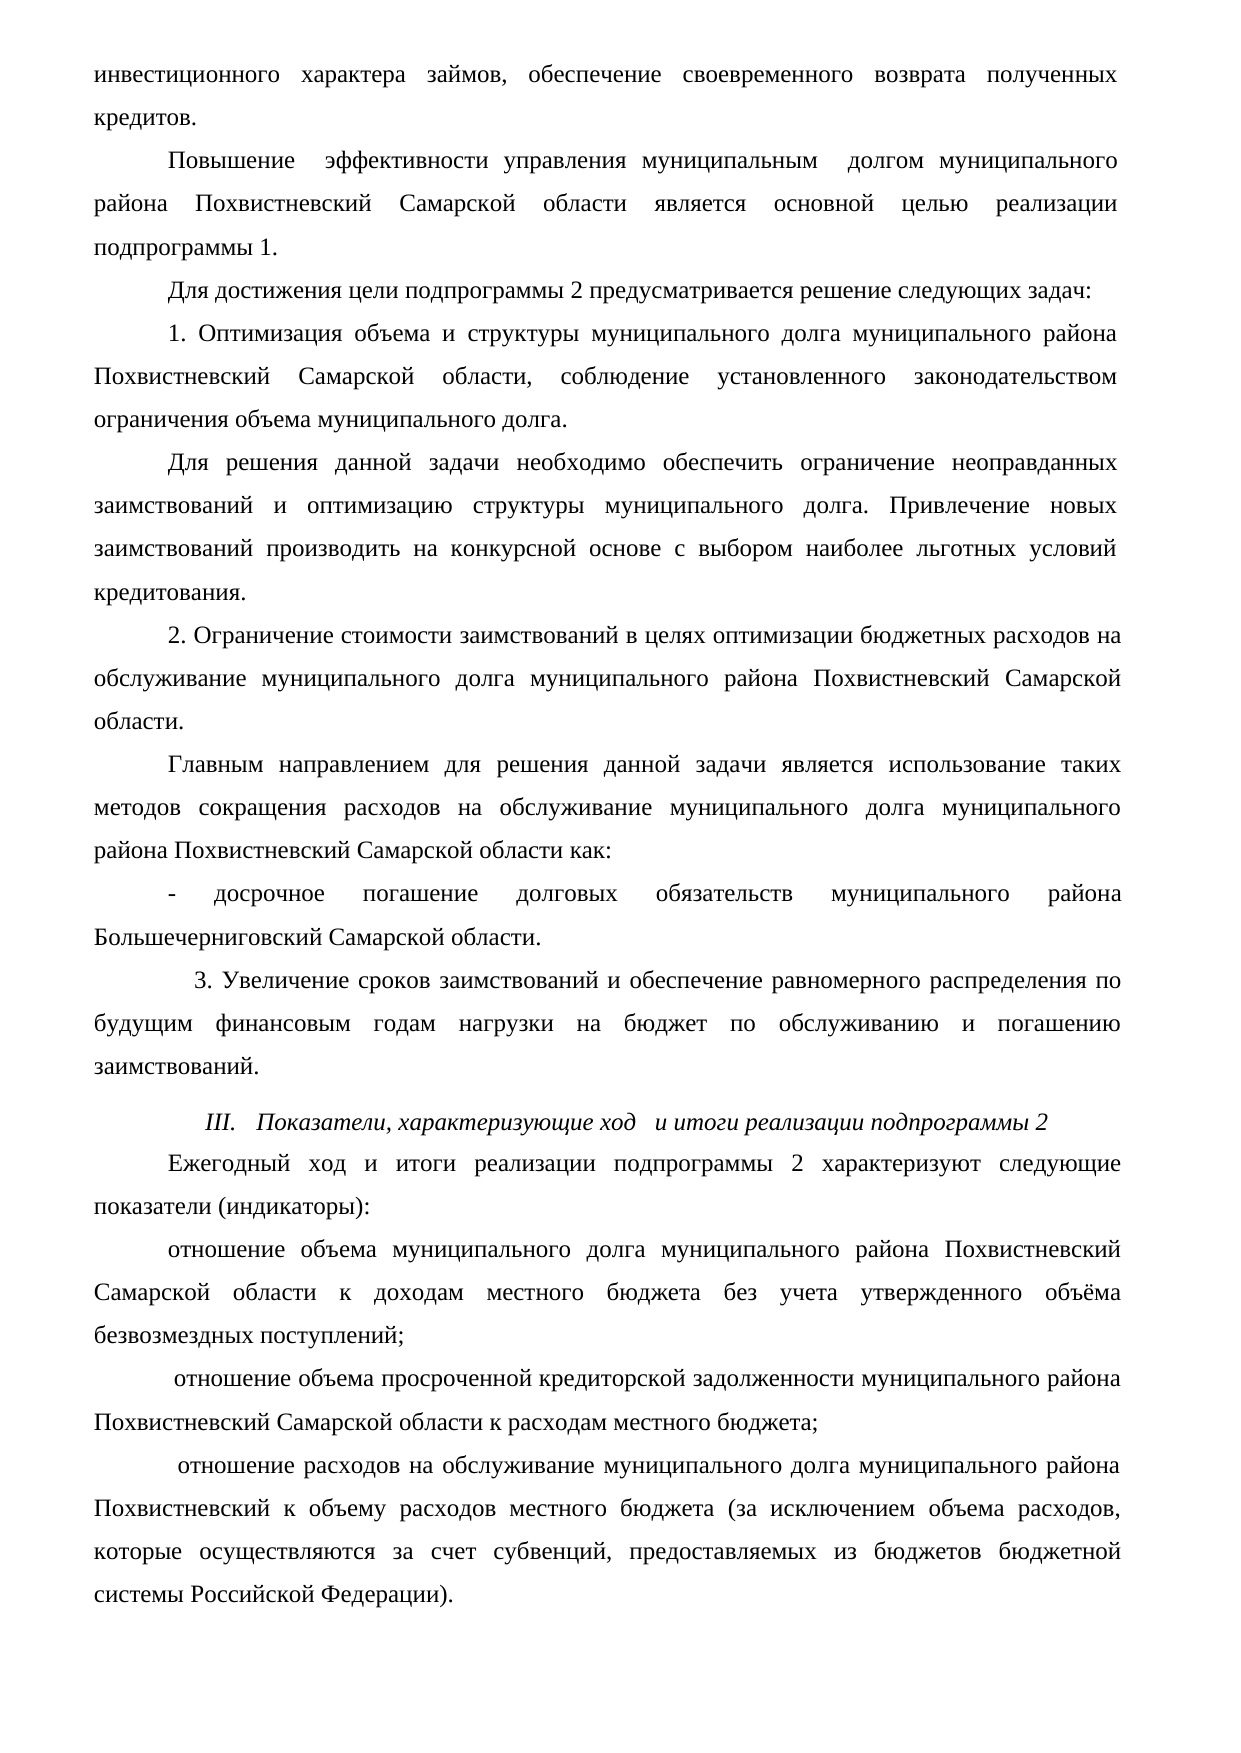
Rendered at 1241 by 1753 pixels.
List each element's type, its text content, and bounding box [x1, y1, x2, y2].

text отношение расходов на обслуживание муниципального долга муниципального района Похвистневский к объему расходов местного бюджета (за исключением объема расходов, которые осуществляются за счет субвенций, предоставляемых из бюджетов бюджетной системы Российской Федерации). [94, 1450, 1122, 1608]
text Для достижения цели подпрограммы 2 предусматривается решение следующих задач: [94, 275, 1122, 303]
text 3. Увеличение сроков заимствований и обеспечение равномерного распределения по будущим финансовым годам нагрузки на бюджет по обслуживанию и погашению заимствований. [94, 965, 1122, 1080]
text отношение объема муниципального долга муниципального района Похвистневский Самарской области к доходам местного бюджета без учета утвержденного объёма безвозмездных поступлений; [94, 1234, 1122, 1349]
text Главным направлением для решения данной задачи является использование таких методов сокращения расходов на обслуживание муниципального долга муниципального района Похвистневский Самарской области как: [94, 749, 1122, 864]
text - досрочное погашение долговых обязательств муниципального района Большечерниговский Самарской области. [94, 878, 1122, 950]
text Повышение эффективности управления муниципальным долгом муниципального района Похвистневский Самарской области является основной целью реализации подпрограммы 1. [94, 145, 1118, 260]
list Показатели, характеризующие ход и итоги реализации подпрограммы 2 [131, 1107, 1122, 1135]
text 2. Ограничение стоимости заимствований в целях оптимизации бюджетных расходов на обслуживание муниципального долга муниципального района Похвистневский Самарской области. [94, 620, 1122, 735]
text отношение объема просроченной кредиторской задолженности муниципального района Похвистневский Самарской области к расходам местного бюджета; [94, 1363, 1122, 1435]
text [94, 59, 1118, 131]
text 1. Оптимизация объема и структуры муниципального долга муниципального района Похвистневский Самарской области, соблюдение установленного законодательством ограничения объема муниципального долга. [94, 318, 1118, 433]
text Для решения данной задачи необходимо обеспечить ограничение неоправданных заимствований и оптимизацию структуры муниципального долга. Привлечение новых заимствований производить на конкурсной основе с выбором наиболее льготных условий кредитования. [94, 447, 1118, 605]
text Ежегодный ход и итоги реализации подпрограммы 2 характеризуют следующие показатели (индикаторы): [94, 1148, 1122, 1220]
